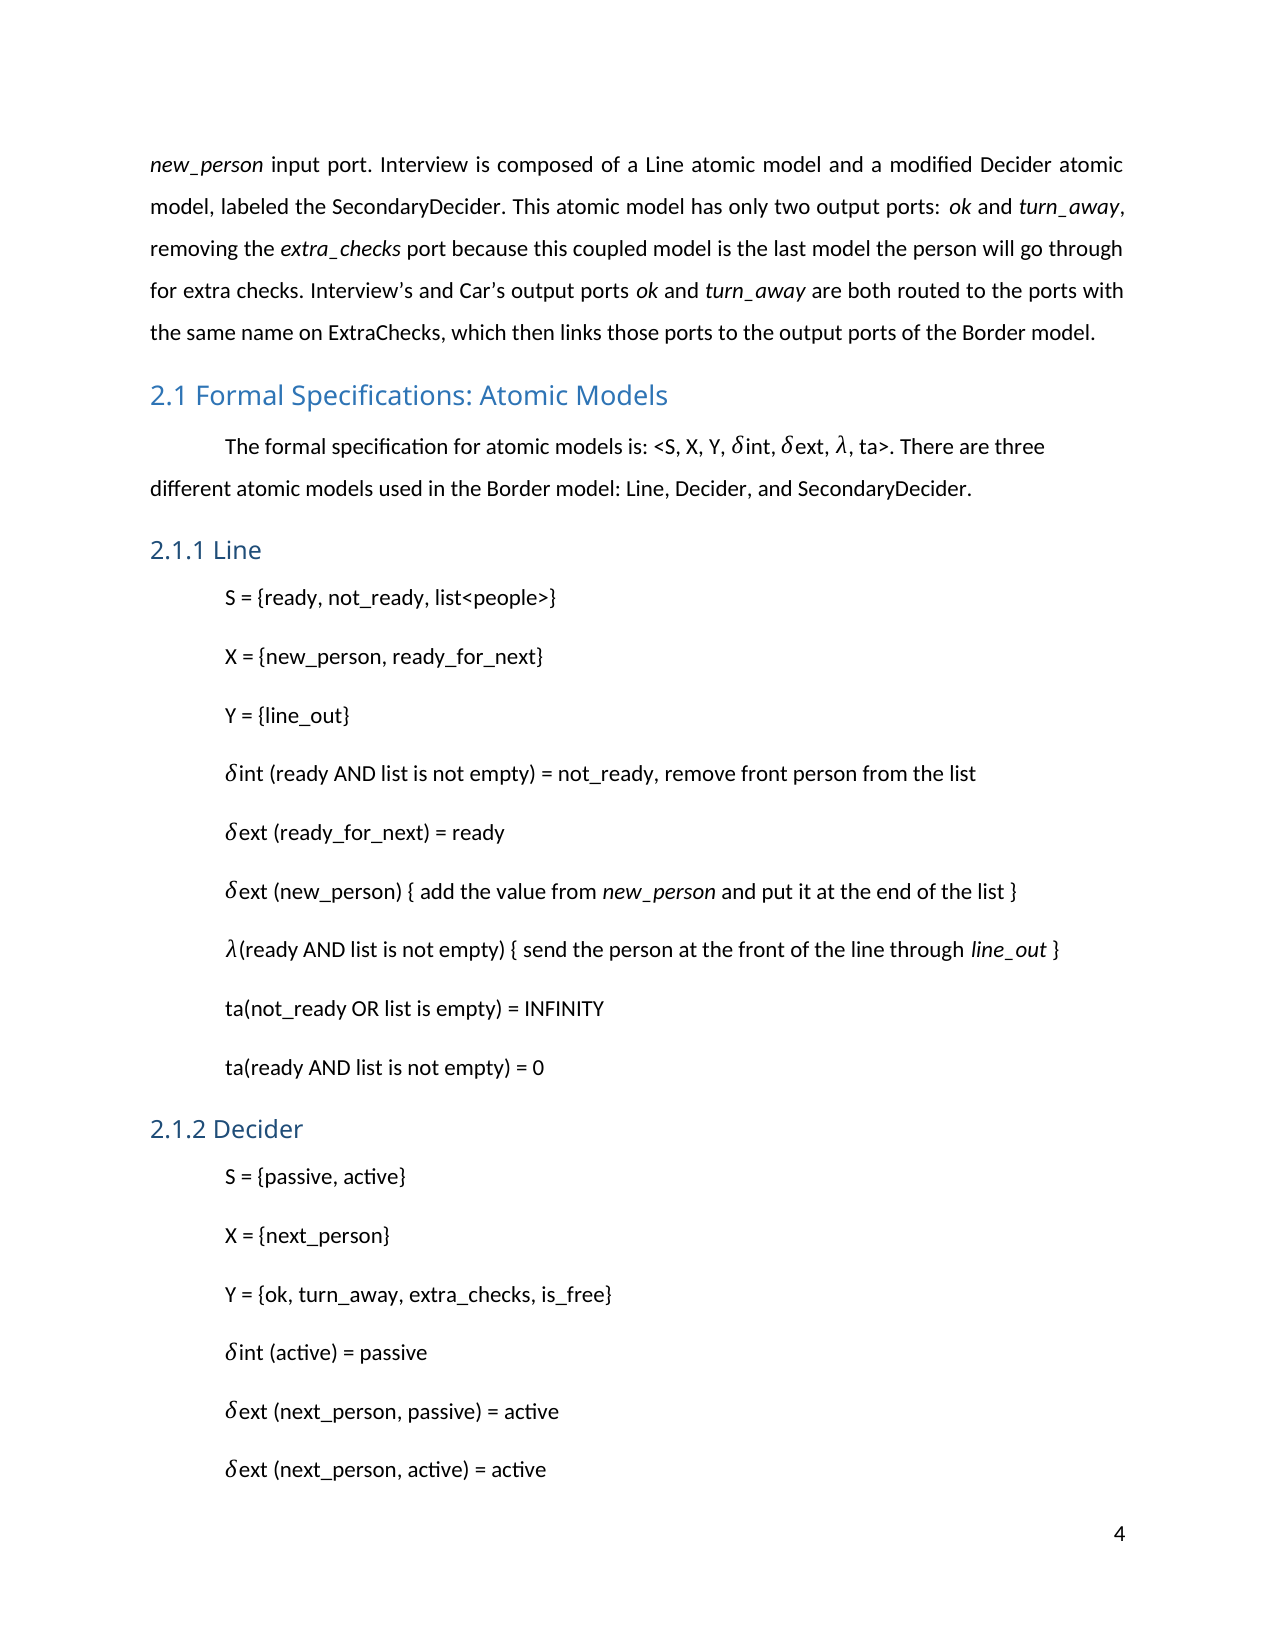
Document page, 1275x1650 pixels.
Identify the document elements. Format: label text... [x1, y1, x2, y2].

text X = {next_person} [150, 1221, 1125, 1249]
text ext (ready_for_next) = ready [150, 818, 1125, 846]
text S = {ready, not_ready, list<people>} [150, 583, 1125, 612]
text Y = {ok, turn_away, extra_checks, is_free} [150, 1280, 1125, 1308]
text ext (next_person, passive) = active [150, 1397, 1125, 1425]
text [150, 150, 1125, 346]
text ta(ready AND list is not empty) = 0 [150, 1053, 1125, 1081]
text X = {new_person, ready_for_next} [150, 642, 1125, 670]
subtitle 2.1 Formal Specifications: Atomic Models [150, 377, 1125, 413]
text S = {passive, active} [150, 1162, 1125, 1190]
subtitle 2.1.1 Line [150, 532, 1125, 567]
subtitle 2.1.2 Decider [150, 1111, 1125, 1145]
text ta(not_ready OR list is empty) = INFINITY [150, 994, 1125, 1022]
text (ready AND list is not empty) { send the person at the front of the line through line_out } [150, 935, 1125, 963]
text int (active) = passive [150, 1338, 1125, 1366]
text ext (new_person) { add the value from new_person and put it at the end of the list } [150, 877, 1125, 905]
text Y = {line_out} [150, 701, 1125, 729]
text int (ready AND list is not empty) = not_ready, remove front person from the list [150, 759, 1125, 787]
text The formal specification for atomic models is: <S, X, Y, int, ext, , ta>. There are three different atomic models used in the Border model: Line, Decider, and SecondaryDecider. [150, 432, 1125, 502]
text ext (next_person, active) = active [150, 1456, 1125, 1484]
